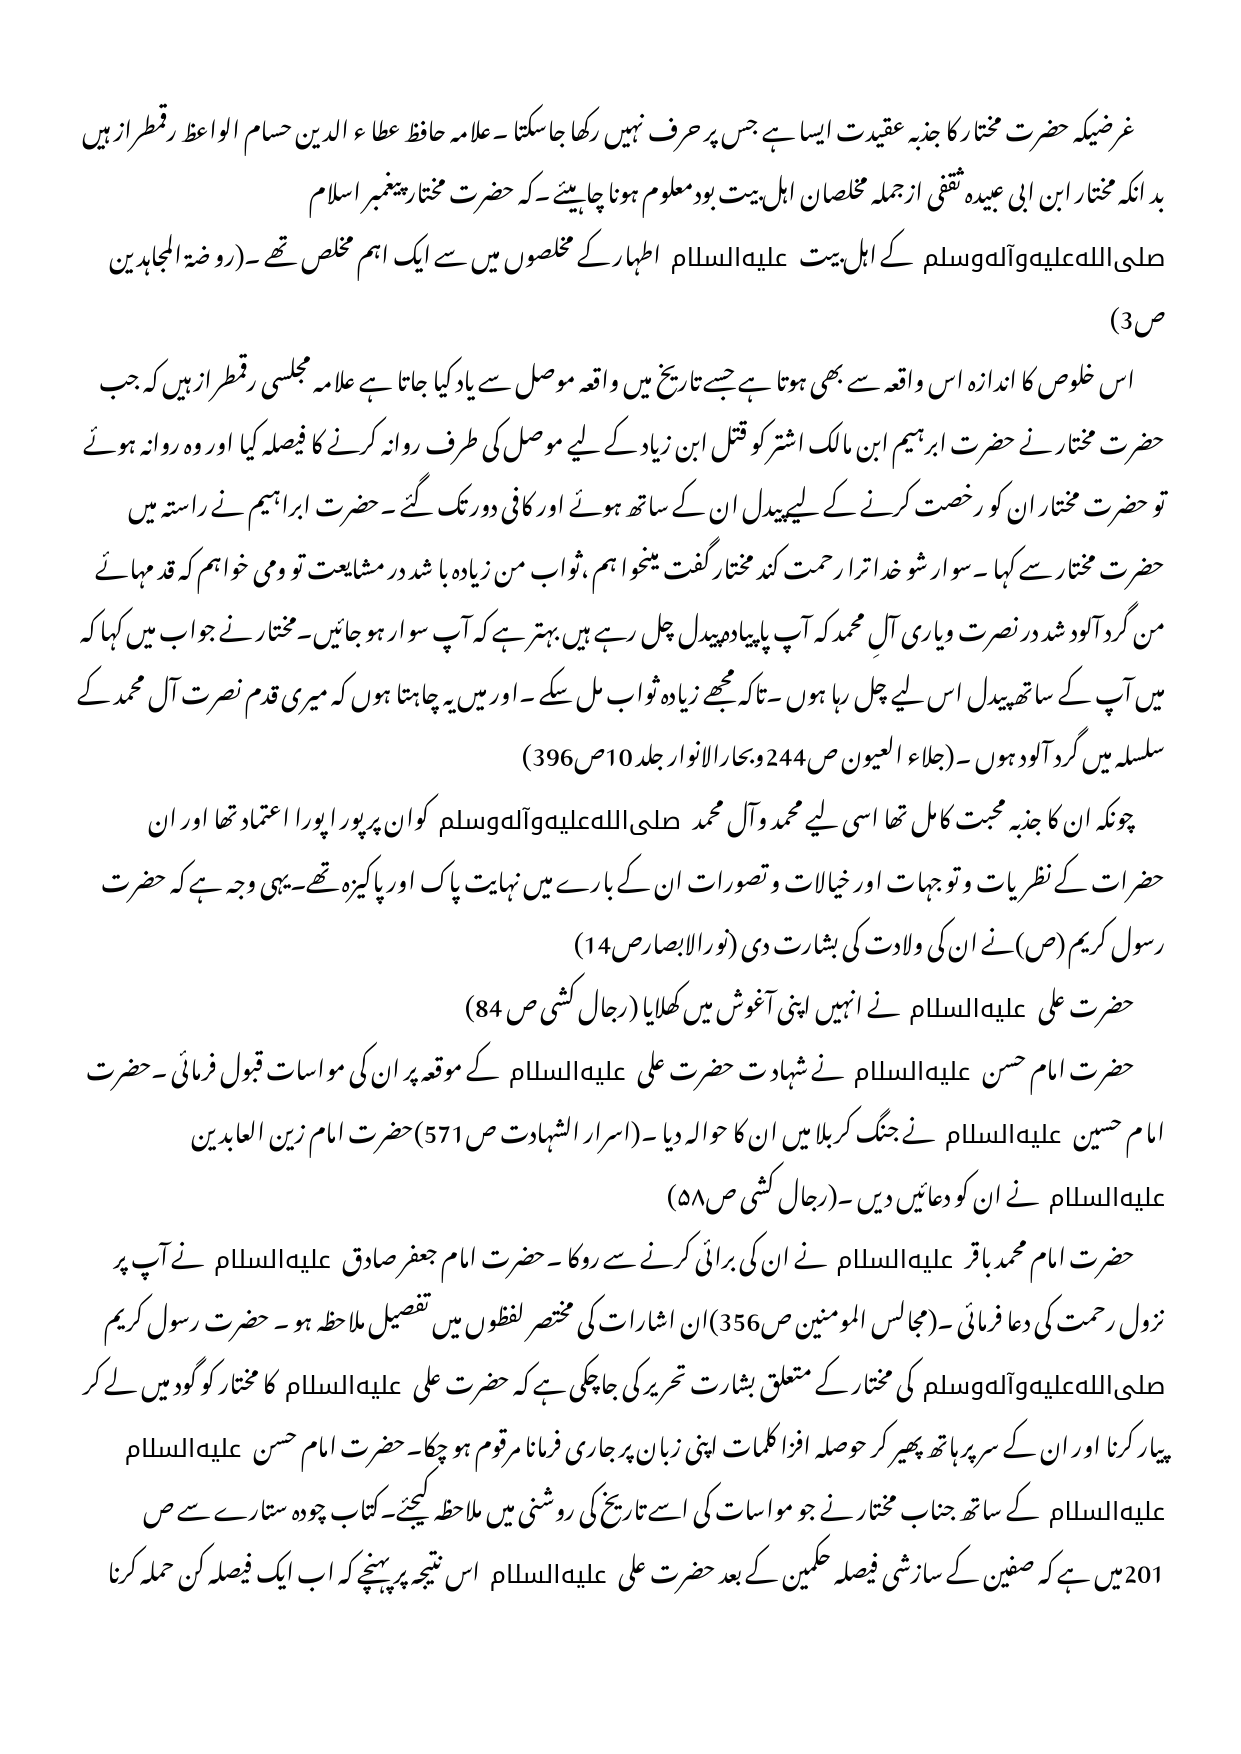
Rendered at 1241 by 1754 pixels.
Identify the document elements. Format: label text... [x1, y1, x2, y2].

text حضرت امام حسن عليه‌السلام نے شہاد ت حضرت علی عليه‌السلام کے موقعہ پر ان کی مواسات قبول فرمائی ۔حضرت اما م حسین عليه‌السلام نے جنگ کربلا میں ان کا حوالہ دیا ۔(اسرار الشہادت ص571)حضرت امام زین العابدین عليه‌السلام نے ان کو دعائیں دیں ۔(رجال کشی ص۵۸) [75, 1032, 1165, 1221]
text چونکہ ان کا جذبہ محبت کامل تھا اسی لیے محمد وآل محمد صلى‌الله‌عليه‌وآله‌وسلم کوان پر پور ا پورا اعتماد تھا اور ان حضرات کے نظریات و تو جہات اور خیالات و تصورات ان کے بارے میں نہایت پاک اور پاکیزہ تھے۔یہی وجہ ہے کہ حضرت رسول کریم (ص)نے ان کی ولادت کی بشارت دی (نورالابصارص14) [75, 782, 1165, 969]
text حضرت علی عليه‌السلام نے انہیں اپنی آغوش میں کھلایا (رجال کشی ص 84) [75, 969, 1165, 1032]
text اس خلوص کا اندازہ اس واقعہ سے بھی ہوتا ہے جسے تاریخ میں واقعہ موصل سے یاد کیا جاتا ہے علامہ مجلسی رقمطراز ہیں کہ جب حضرت مختار نے حضرت ابرہیم ابن مالک اشتر کو قتل ابن زیاد کے لیے موصل کی طرف روانہ کرنے کا فیصلہ کیا اور وہ روانہ ہوئے تو حضرت مختار ان کو رخصت کرنے کے لیے پیدل ان کے ساتھ ہوئے اور کافی دور تک گئے ۔حضرت ابراہیم نے راستہ میں حضرت مختار سے کہا ۔سوار شو خدا ترا رحمت کند مختار گفت مینحوا ہم ،ثواب من زیادہ با شد در مشایعت تو ومی خواہم کہ قد مہائے من گرد آلود شد در نصرت ویاری آلِ محمد کہ آپ پا پیادہ پیدل چل رہے ہیں بہتر ہے کہ آپ سوار ہو جائیں۔مختار نے جواب میں کہا کہ میں آپ کے ساتھ پیدل اس لیے چل رہا ہوں ۔تاکہ مجھے زیادہ ثواب مل سکے ۔اور میں یہ چاہتا ہوں کہ میری قدم نصرت آل محمد کے سلسلہ میں گرد آلود ہوں ۔(جلاء العیون ص244وبحارالانوار جلد 10ص396) [75, 344, 1165, 782]
text غرضیکہ حضرت مختار کا جذبہ عقیدت ایسا ہے جس پر حرف نہیں رکھا جاسکتا ۔علامہ حافظ عطا ء الدین حسام الواعظ رقمطراز ہیں بد انکہ مختار ابن ابی عبیدہ ثقفی ازجملہ مخلصان اہل بیت بودمعلوم ہونا چاہیئے ۔کہ حضرت مختار پیغمبر اسلام صلى‌الله‌عليه‌وآله‌وسلم کے اہل بیت عليه‌السلام اطہار کے مخلصوں میں سے ایک اہم مخلص تھے ۔(رو ضۃ المجاہدین ص3) [75, 94, 1165, 344]
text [75, 1221, 1165, 1598]
